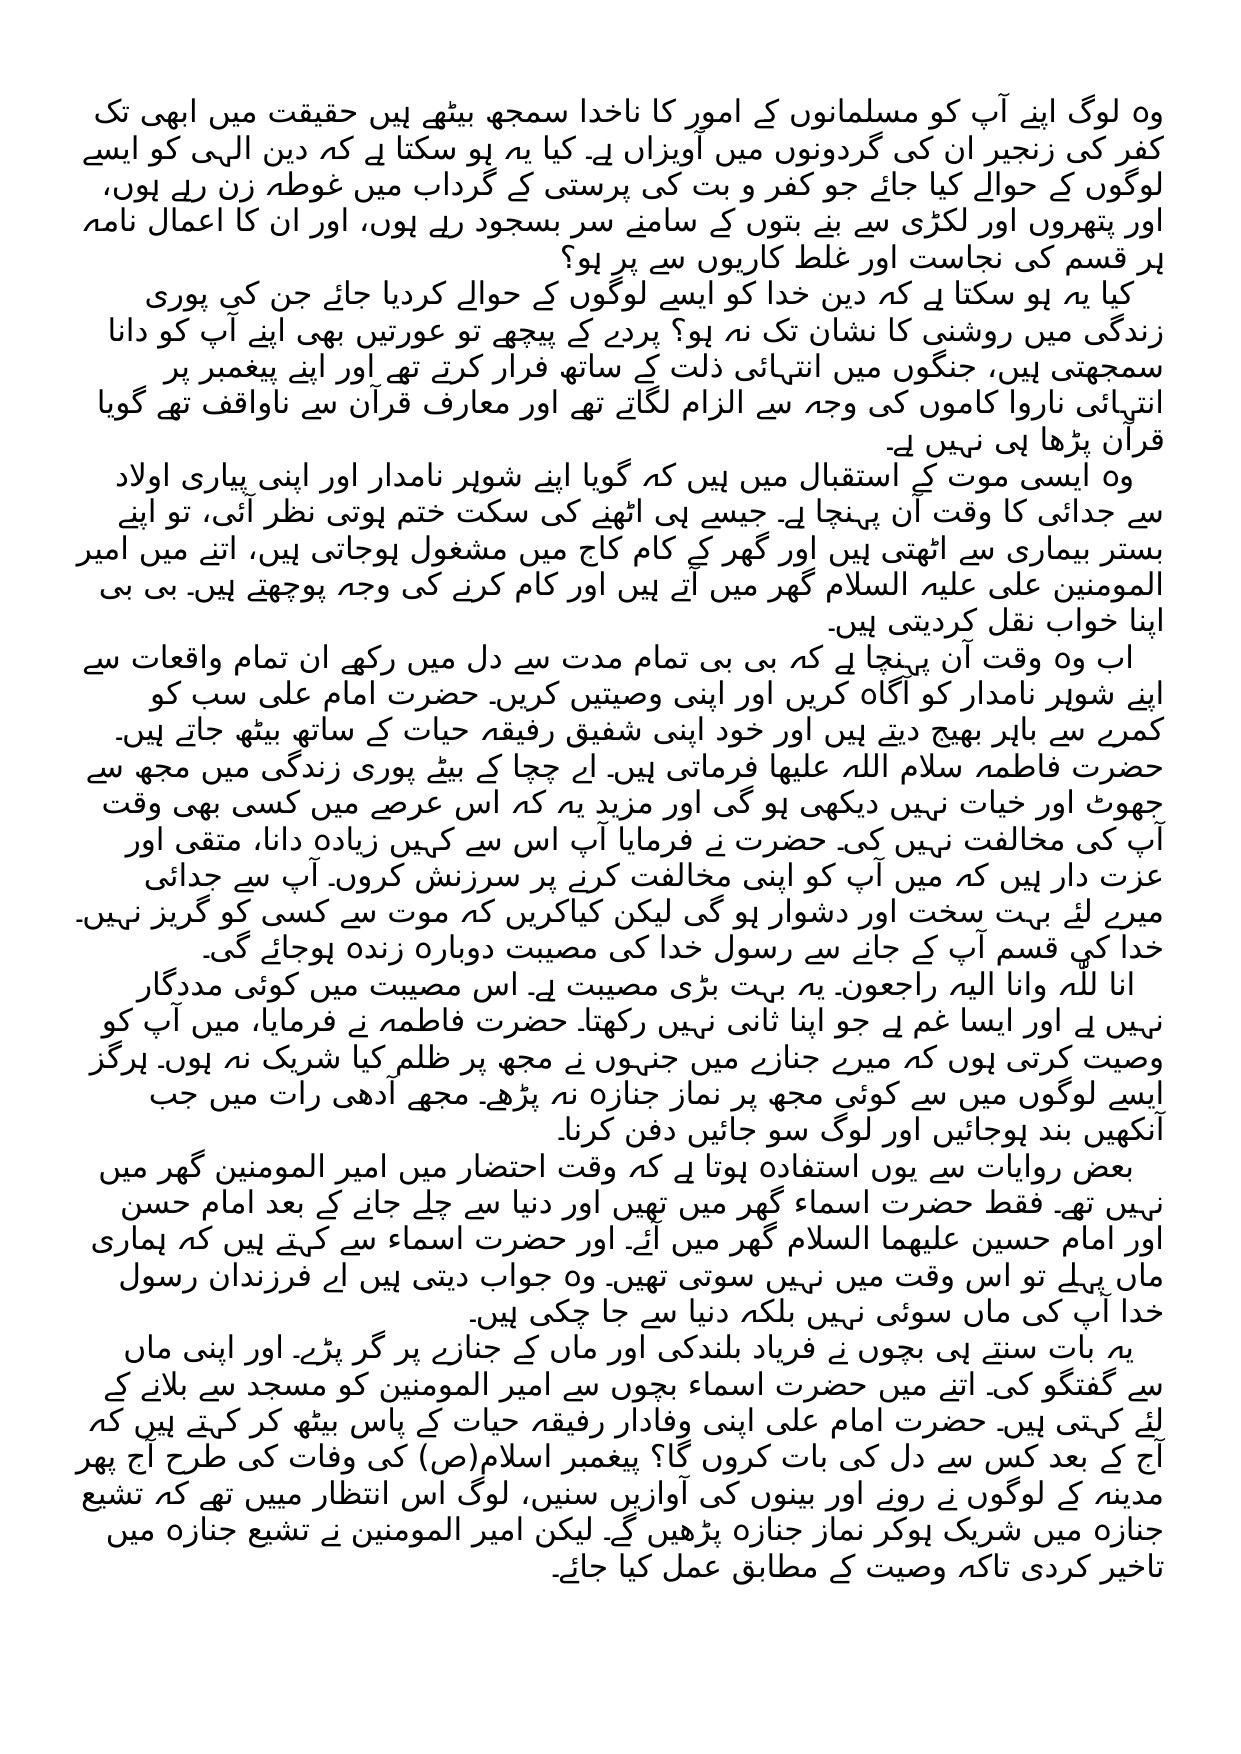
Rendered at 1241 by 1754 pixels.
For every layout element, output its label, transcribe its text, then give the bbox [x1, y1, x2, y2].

text اب وہ وقت آن پہنچا ہے کہ بی بی تمام مدت سے دل میں رکھے ان تمام واقعات سے اپنے شوہر نامدار کو آگاہ کریں اور اپنی وصیتیں کریں۔ حضرت امام علی سب کو کمرے سے باہر بھیج دیتے ہیں اور خود اپنی شفیق رفیقہ حیات کے ساتھ بیٹھ جاتے ہیں۔ حضرت فاطمہ سلام اللہ علیھا فرماتی ہیں۔ اے چچا کے بیٹے پوری زندگی میں مجھ سے جھوٹ اور خیات نہیں دیکھی ہو گی اور مزید یہ کہ اس عرصے میں کسی بھی وقت آپ کی مخالفت نہیں کی۔ حضرت نے فرمایا آپ اس سے کہیں زیادہ دانا، متقی اور عزت دار ہیں کہ میں آپ کو اپنی مخالفت کرنے پر سرزنش کروں۔ آپ سے جدائی میرے لئے بہت سخت اور دشوار ہو گی لیکن کیاکریں کہ موت سے کسی کو گریز نہیں۔ خدا کی قسم آپ کے جانے سے رسول خدا کی مصیبت دوبارہ زندہ ہوجائے گی۔ [75, 639, 1165, 966]
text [75, 94, 1165, 276]
text یہ بات سنتے ہی بچوں نے فریاد بلندکی اور ماں کے جنازے پر گر پڑے۔ اور اپنی ماں سے گفتگو کی۔ اتنے میں حضرت اسماء بچوں سے امیر المومنین کو مسجد سے بلانے کے لئے کہتی ہیں۔ حضرت امام علی اپنی وفادار رفیقہ حیات کے پاس بیٹھ کر کہتے ہیں کہ آج کے بعد کس سے دل کی بات کروں گا؟ پیغمبر اسلام(ص) کی وفات کی طرح آج پھر مدینہ کے لوگوں نے رونے اور بینوں کی آوازیں سنیں، لوگ اس انتظار مییں تھے کہ تشیع جنازہ میں شریک ہوکر نماز جنازہ پڑھیں گے۔ لیکن امیر المومنین نے تشیع جنازہ میں تاخیر کردی تاکہ وصیت کے مطابق عمل کیا جائے۔ [75, 1330, 1165, 1584]
text کیا یہ ہو سکتا ہے کہ دین خدا کو ایسے لوگوں کے حوالے کردیا جائے جن کی پوری زندگی میں روشنی کا نشان تک نہ ہو؟ پردے کے پیچھے تو عورتیں بھی اپنے آپ کو دانا سمجھتی ہیں، جنگوں میں انتہائی ذلت کے ساتھ فرار کرتے تھے اور اپنے پیغمبر پر انتہائی ناروا کاموں کی وجہ سے الزام لگاتے تھے اور معارف قرآن سے ناواقف تھے گویا قرآن پڑھا ہی نہیں ہے۔ [75, 276, 1165, 457]
text وہ ایسی موت کے استقبال میں ہیں کہ گویا اپنے شوہر نامدار اور اپنی پیاری اولاد سے جدائی کا وقت آن پہنچا ہے۔ جیسے ہی اٹھنے کی سکت ختم ہوتی نظر آئی، تو اپنے بستر بیماری سے اٹھتی ہیں اور گھر کے کام کاج میں مشغول ہوجاتی ہیں، اتنے میں امیر المومنین علی علیہ السلام گھر میں آتے ہیں اور کام کرنے کی وجہ پوچھتے ہیں۔ بی بی اپنا خواب نقل کردیتی ہیں۔ [75, 457, 1165, 639]
text انا للّٰہ وانا الیہ راجعون۔ یہ بہت بڑی مصیبت ہے۔ اس مصیبت میں کوئی مددگار نہیں ہے اور ایسا غم ہے جو اپنا ثانی نہیں رکھتا۔ حضرت فاطمہ نے فرمایا، میں آپ کو وصیت کرتی ہوں کہ میرے جنازے میں جنہوں نے مجھ پر ظلم کیا شریک نہ ہوں۔ ہرگز ایسے لوگوں میں سے کوئی مجھ پر نماز جنازہ نہ پڑھے۔ مجھے آدھی رات میں جب آنکھیں بند ہوجائیں اور لوگ سو جائیں دفن کرنا۔ [75, 966, 1165, 1148]
text بعض روایات سے یوں استفادہ ہوتا ہے کہ وقت احتضار میں امیر المومنین گھر میں نہیں تھے۔ فقط حضرت اسماء گھر میں تھیں اور دنیا سے چلے جانے کے بعد امام حسن اور امام حسین علیھما السلام گھر میں آئے۔ اور حضرت اسماء سے کہتے ہیں کہ ہماری ماں پہلے تو اس وقت میں نہیں سوتی تھیں۔ وہ جواب دیتی ہیں اے فرزندان رسول خدا آپ کی ماں سوئی نہیں بلکہ دنیا سے جا چکی ہیں۔ [75, 1148, 1165, 1330]
